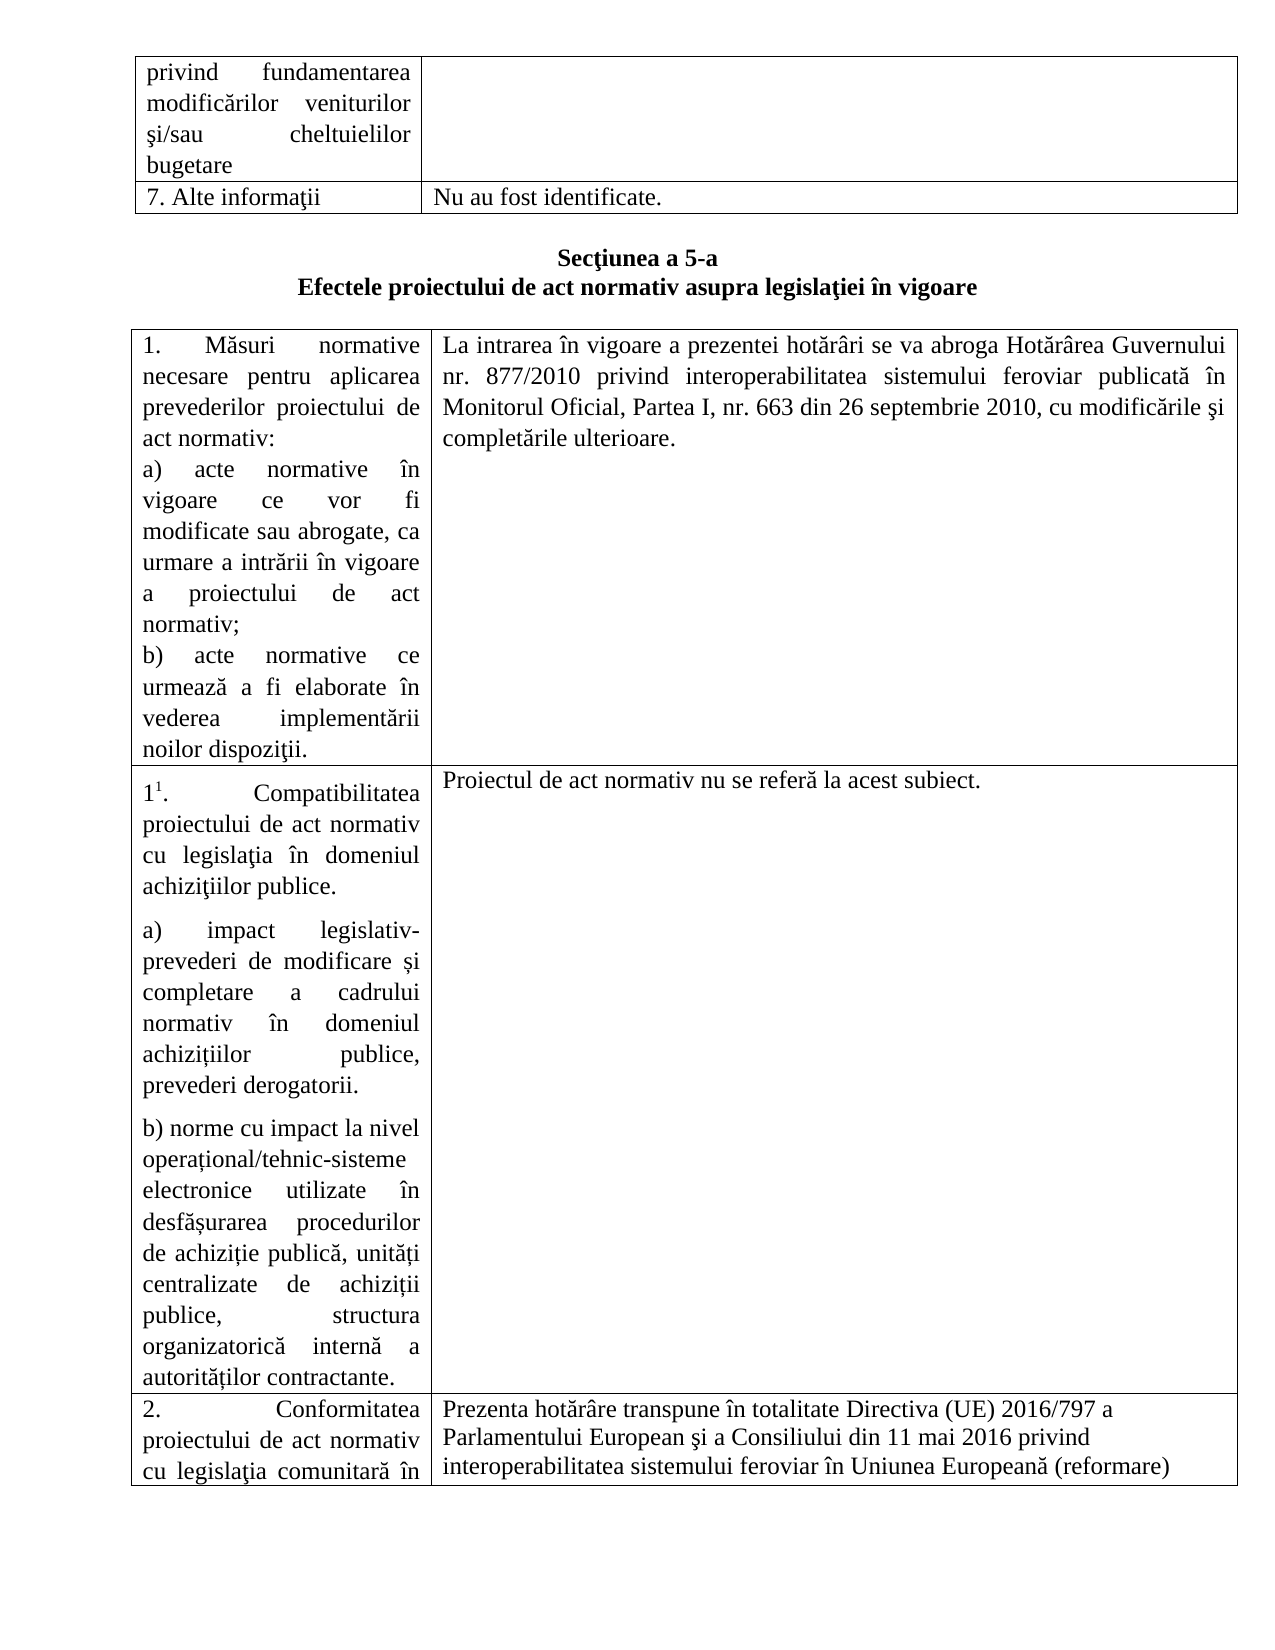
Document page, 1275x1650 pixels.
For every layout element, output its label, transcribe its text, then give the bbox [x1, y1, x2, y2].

table_cell 7. Alte informaţii [136, 182, 421, 213]
table_header 1. Măsuri normative necesare pentru aplicarea prevederilor proiectului de act normativ: a) acte normative în vigoare ce vor fi modificate sau abrogate, ca urmare a intrării în vigoare a proiectului de act normativ; b) acte normative ce urmează a fi elaborate în vederea implementării noilor dispoziţii. [132, 330, 431, 764]
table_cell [132, 1394, 431, 1484]
text Secţiunea a 5-a [150, 243, 1125, 272]
table_cell Proiectul de act normativ nu se referă la acest subiect. [432, 766, 1237, 1393]
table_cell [432, 1394, 1237, 1484]
table_cell Nu au fost identificate. [422, 182, 1237, 213]
table_header La intrarea în vigoare a prezentei hotărâri se va abroga Hotărârea Guvernului nr. 877/2010 privind interoperabilitatea sistemului feroviar publicată în Monitorul Oficial, Partea I, nr. 663 din 26 septembrie 2010, cu modificările şi completările ulterioare. [432, 330, 1237, 764]
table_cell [422, 57, 1237, 181]
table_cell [136, 57, 421, 181]
text Efectele proiectului de act normativ asupra legislaţiei în vigoare [150, 272, 1125, 300]
table_cell 11. Compatibilitatea proiectului de act normativ cu legislaţia în domeniul achiziţiilor publice. a) impact legislativ-prevederi de modificare și completare a cadrului normativ în domeniul achizițiilor publice, prevederi derogatorii. b) norme cu impact la nivel operațional/tehnic-sisteme electronice utilizate în desfășurarea procedurilor de achiziție publică, unități centralizate de achiziții publice, structura organizatorică internă a autorităților contractante. [132, 766, 431, 1393]
